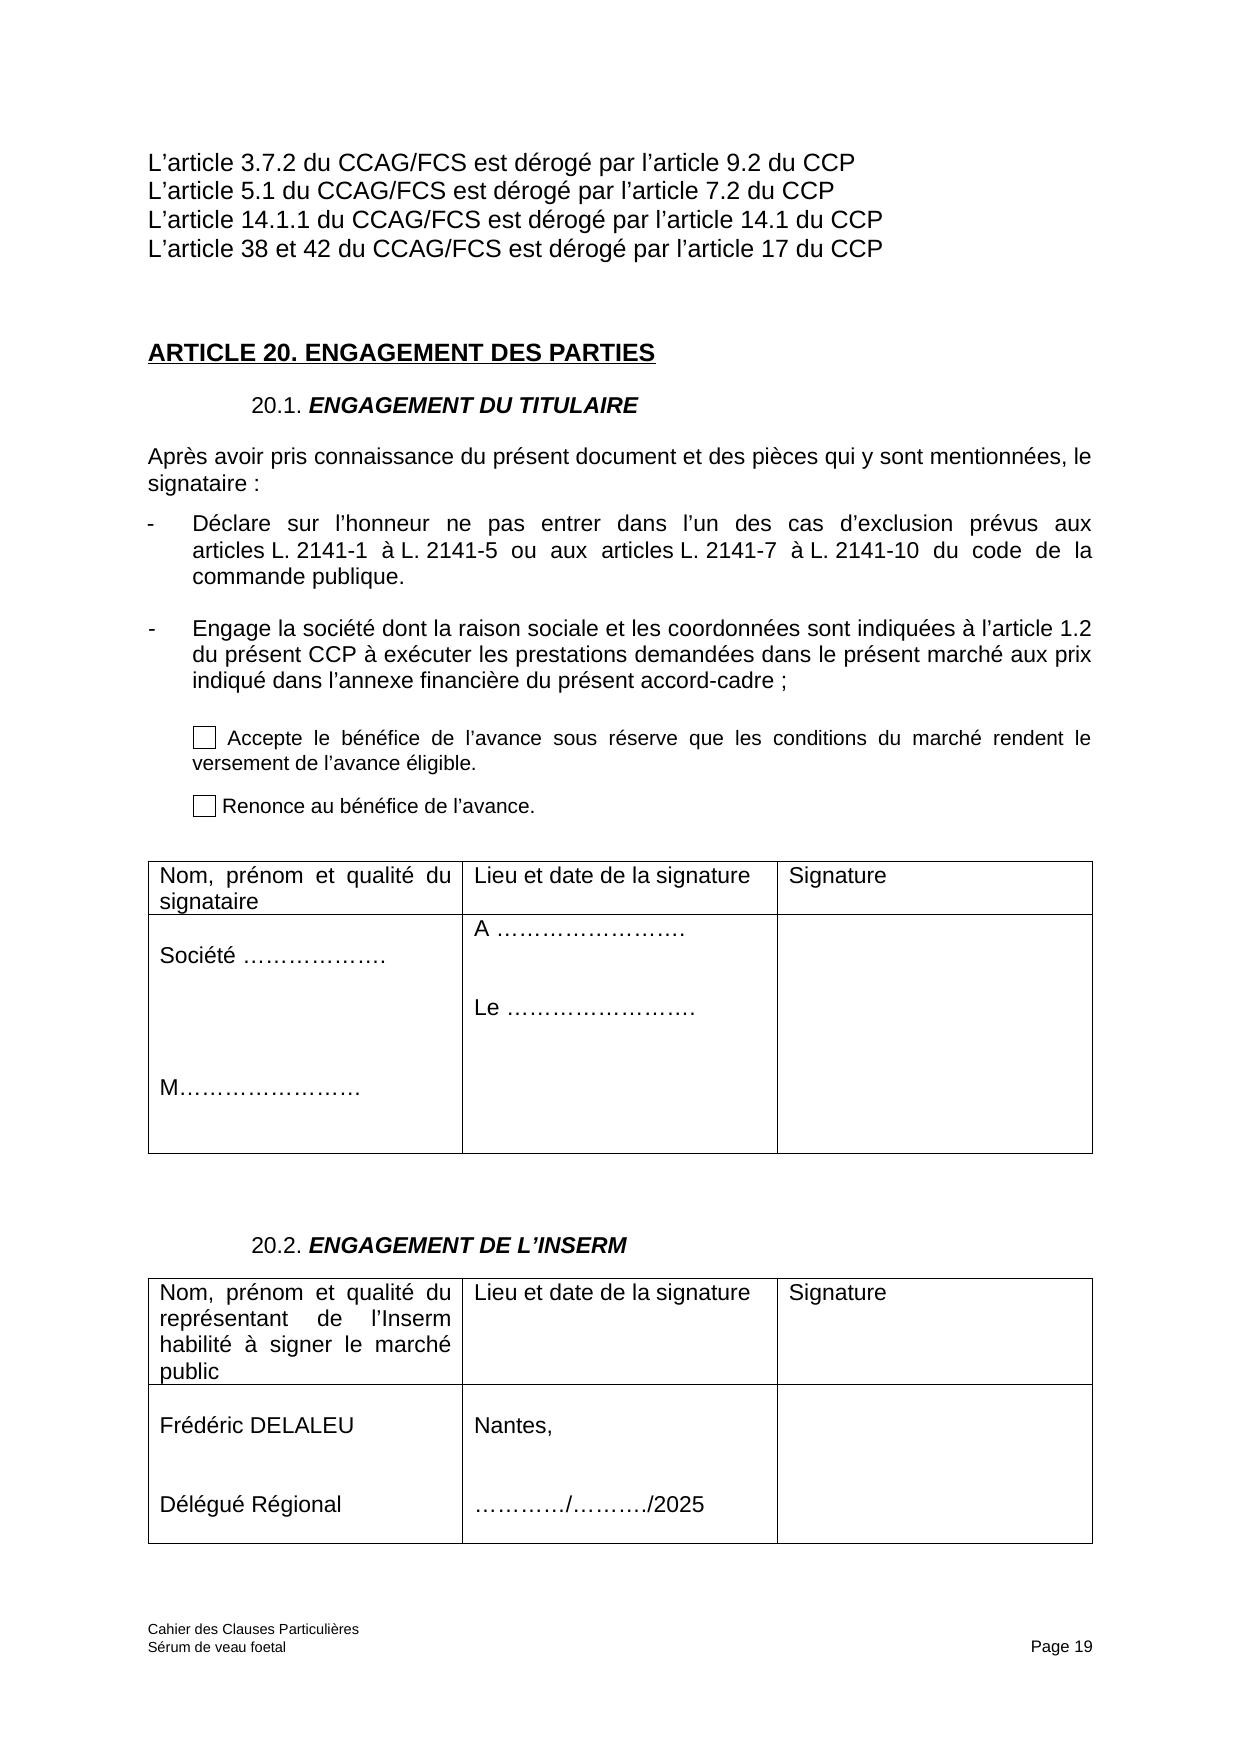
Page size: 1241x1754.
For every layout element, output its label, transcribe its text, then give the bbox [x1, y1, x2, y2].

table_cell [778, 1385, 1092, 1543]
table_header Signature [778, 1279, 1092, 1384]
text Accepte le bénéfice de l’avance sous réserve que les conditions du marché rendent le versement de l’avance éligible. [192, 725, 1093, 775]
text L’article 14.1.1 du CCAG/FCS est dérogé par l’article 14.1 du CCP [148, 205, 1093, 234]
subtitle ENGAGEMENT DU TITULAIRE [251, 392, 1093, 418]
table_header Signature [778, 862, 1092, 914]
text L’article 5.1 du CCAG/FCS est dérogé par l’article 7.2 du CCP [148, 176, 1093, 205]
list Déclare sur l’honneur ne pas entrer dans l’un des cas d’exclusion prévus aux articles L. 2141-1 à L. 2141-5 ou aux articles L. 2141-7 à L. 2141-10 du code de la commande publique. [147, 510, 1093, 589]
table_header Nom, prénom et qualité du représentant de l’Inserm habilité à signer le marché public [149, 1279, 462, 1384]
table_cell A ……………………. Le ……………………. [463, 915, 777, 1152]
text L’article 3.7.2 du CCAG/FCS est dérogé par l’article 9.2 du CCP [148, 148, 1093, 176]
text Renonce au bénéfice de l’avance. [192, 794, 1093, 818]
text L’article 38 et 42 du CCAG/FCS est dérogé par l’article 17 du CCP [148, 234, 1093, 263]
text Après avoir pris connaissance du présent document et des pièces qui y sont mentionnées, le signataire : [148, 443, 1093, 496]
table_cell Frédéric DELALEU Délégué Régional [149, 1385, 462, 1543]
table_cell Société ………………. M…………………… [149, 915, 462, 1152]
subtitle ENGAGEMENT DES PARTIES [148, 338, 1093, 367]
table_header Nom, prénom et qualité du signataire [149, 862, 462, 914]
table_header Lieu et date de la signature [463, 862, 777, 914]
subtitle ENGAGEMENT DE L’INSERM [251, 1232, 1093, 1258]
table_header Lieu et date de la signature [463, 1279, 777, 1384]
list Engage la société dont la raison sociale et les coordonnées sont indiquées à l’article 1.2 du présent CCP à exécuter les prestations demandées dans le présent marché aux prix indiqué dans l’annexe financière du présent accord-cadre ; [148, 614, 1093, 693]
table_cell [778, 915, 1092, 1152]
table_cell Nantes, …………/………./2025 [463, 1385, 777, 1543]
